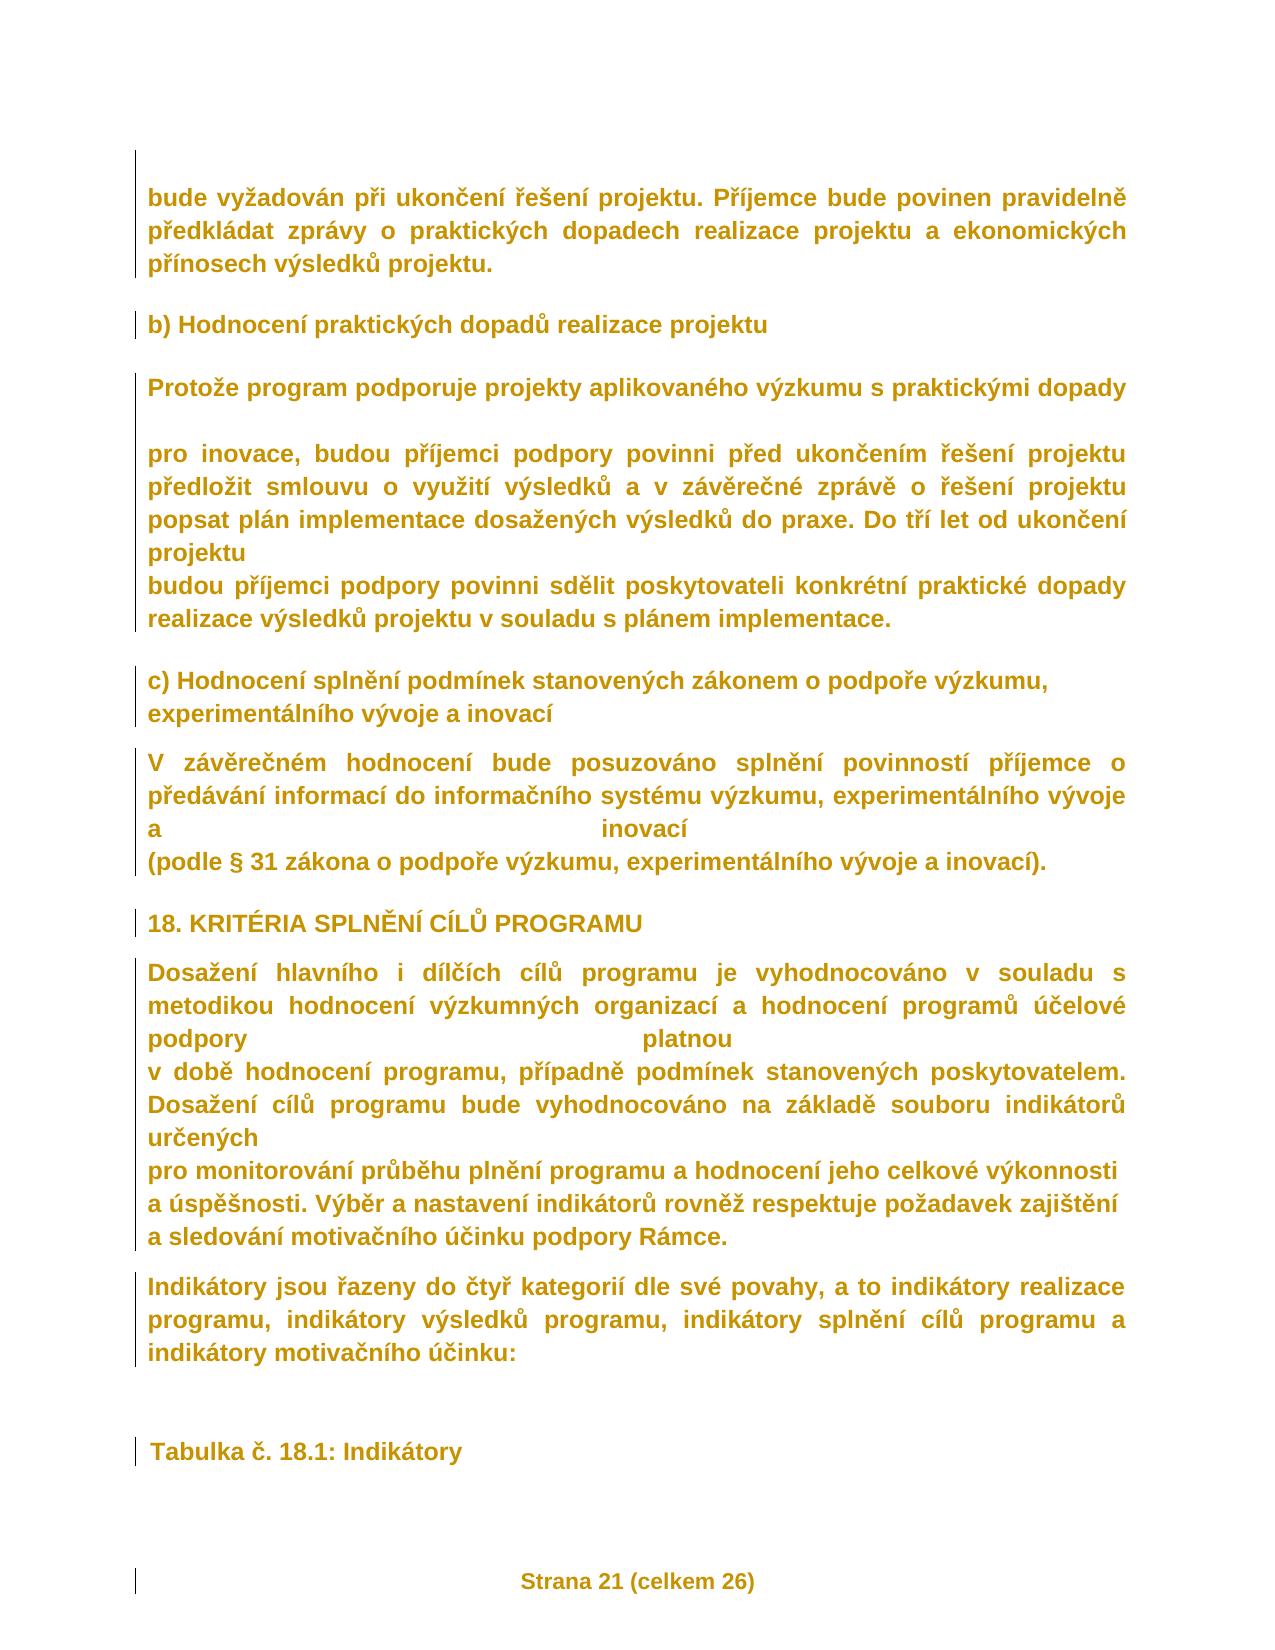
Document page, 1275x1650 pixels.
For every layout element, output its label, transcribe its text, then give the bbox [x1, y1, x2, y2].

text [147, 150, 1128, 278]
text c) Hodnocení splnění podmínek stanovených zákonem o podpoře výzkumu, experimentálního vývoje a inovací [147, 666, 1127, 727]
text Tabulka č. 18.1: Indikátory [150, 1437, 1127, 1466]
text Dosažení hlavního i dílčích cílů programu je vyhodnocováno v souladu s metodikou hodnocení výzkumných organizací a hodnocení programů účelové podpory platnou v době hodnocení programu, případně podmínek stanovených poskytovatelem. Dosažení cílů programu bude vyhodnocováno na základě souboru indikátorů určených pro monitorování průběhu plnění programu a hodnocení jeho celkové výkonnosti a úspěšnosti. Výběr a nastavení indikátorů rovněž respektuje požadavek zajištění a sledování motivačního účinku podpory Rámce. [147, 958, 1127, 1251]
text 18. KRITÉRIA SPLNĚNÍ CÍLŮ PROGRAMU [147, 909, 682, 937]
text Indikátory jsou řazeny do čtyř kategorií dle své povahy, a to indikátory realizace programu, indikátory výsledků programu, indikátory splnění cílů programu a indikátory motivačního účinku: [147, 1272, 1127, 1367]
text b) Hodnocení praktických dopadů realizace projektu [147, 311, 785, 339]
text V závěrečném hodnocení bude posuzováno splnění povinností příjemce o předávání informací do informačního systému výzkumu, experimentálního vývoje a inovací (podle § 31 zákona o podpoře výzkumu, experimentálního vývoje a inovací). [147, 748, 1127, 876]
text Protože program podporuje projekty aplikovaného výzkumu s praktickými dopady pro inovace, budou příjemci podpory povinni před ukončením řešení projektu předložit smlouvu o využití výsledků a v závěrečné zprávě o řešení projektu popsat plán implementace dosažených výsledků do praxe. Do tří let od ukončení projektu budou příjemci podpory povinni sdělit poskytovateli konkrétní praktické dopady realizace výsledků projektu v souladu s plánem implementace. [147, 372, 1128, 632]
